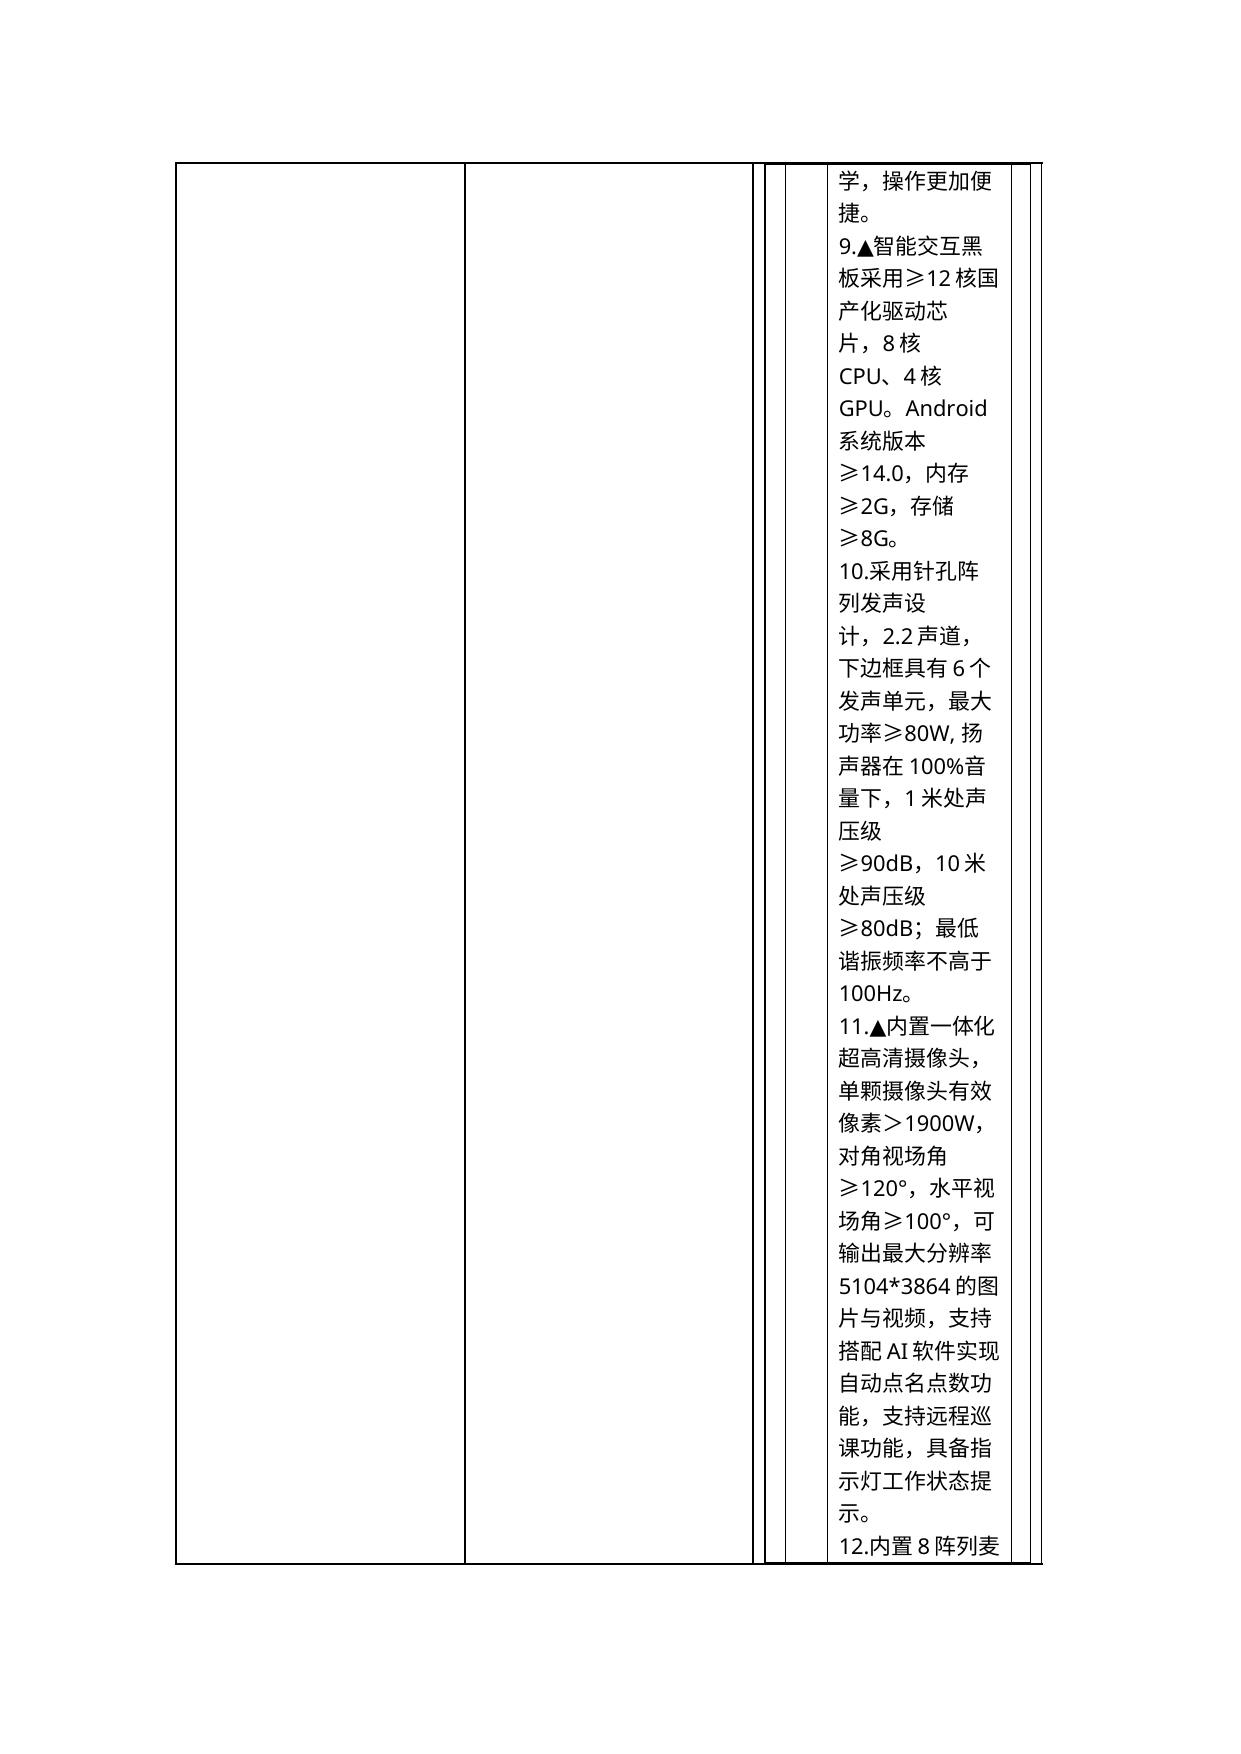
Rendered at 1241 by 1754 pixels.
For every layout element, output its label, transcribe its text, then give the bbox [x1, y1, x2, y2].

table_cell [1031, 164, 1041, 1563]
table_cell [786, 165, 827, 1562]
table_cell 1 [177, 164, 464, 1563]
table_cell [1012, 165, 1030, 1562]
table_cell [754, 164, 764, 1563]
table_cell ▲ [466, 164, 752, 1563]
table_cell [766, 165, 785, 1562]
table_cell [828, 165, 1011, 1562]
